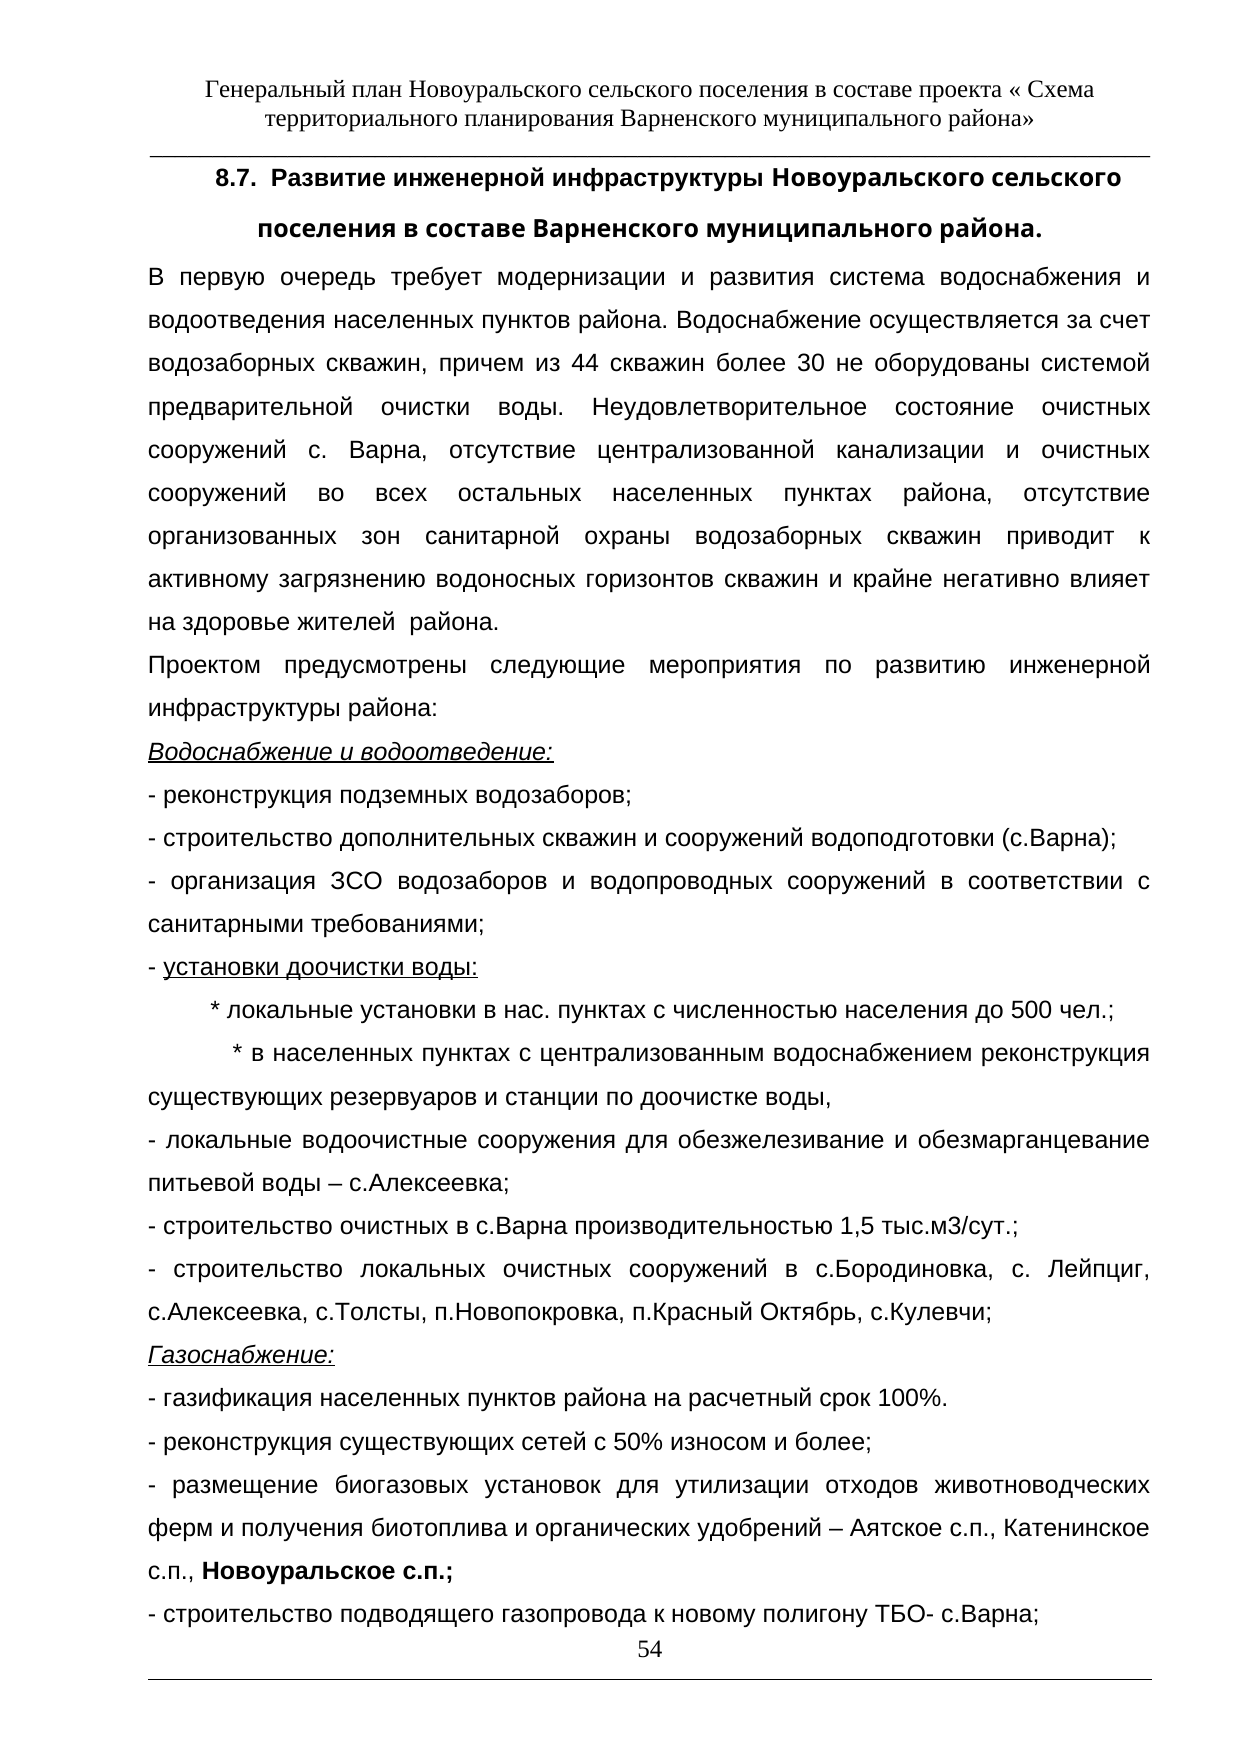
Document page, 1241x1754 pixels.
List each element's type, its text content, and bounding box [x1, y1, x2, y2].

text * локальные установки в нас. пунктах с численностью населения до 500 чел.; [148, 995, 1152, 1024]
text - реконструкция подземных водозаборов; [148, 780, 1152, 808]
text Водоснабжение и водоотведение: [148, 737, 1152, 765]
text - строительство локальных очистных сооружений в с.Бородиновка, с. Лейпциг, с.Алексеевка, с.Толсты, п.Новопокровка, п.Красный Октябрь, с.Кулевчи; [148, 1254, 1152, 1326]
text - строительство очистных в с.Варна производительностью 1,5 тыс.м3/сут.; [148, 1211, 1152, 1240]
text - строительство дополнительных скважин и сооружений водоподготовки (с.Варна); [148, 823, 1152, 852]
text - локальные водоочистные сооружения для обезжелезивание и обезмарганцевание питьевой воды – с.Алексеевка; [148, 1125, 1152, 1197]
text Проектом предусмотрены следующие мероприятия по развитию инженерной инфраструктуры района: [148, 650, 1152, 722]
text - установки доочистки воды: [148, 952, 1152, 981]
text * в населенных пунктах с централизованным водоснабжением реконструкция существующих резервуаров и станции по доочистке воды, [148, 1038, 1152, 1110]
text 8.7. Развитие инженерной инфраструктуры Новоуральского сельского поселения в составе Варненского муниципального района. [148, 160, 1152, 245]
text - строительство подводящего газопровода к новому полигону ТБО- с.Варна; [148, 1599, 1152, 1628]
text В первую очередь требует модернизации и развития система водоснабжения и водоотведения населенных пунктов района. Водоснабжение осуществляется за счет водозаборных скважин, причем из 44 скважин более 30 не оборудованы системой предварительной очистки воды. Неудовлетворительное состояние очистных сооружений с. Варна, отсутствие централизованной канализации и очистных сооружений во всех остальных населенных пунктах района, отсутствие организованных зон санитарной охраны водозаборных скважин приводит к активному загрязнению водоносных горизонтов скважин и крайне негативно влияет на здоровье жителей района. [148, 262, 1152, 636]
text - размещение биогазовых установок для утилизации отходов животноводческих ферм и получения биотоплива и органических удобрений – Аятское с.п., Катенинское с.п., Новоуральское с.п.; [148, 1470, 1152, 1585]
text - реконструкция существующих сетей с 50% износом и более; [148, 1427, 1152, 1455]
text - организация ЗСО водозаборов и водопроводных сооружений в соответствии с санитарными требованиями; [148, 866, 1152, 938]
text Газоснабжение: [148, 1340, 1152, 1369]
text - газификация населенных пунктов района на расчетный срок 100%. [148, 1383, 1152, 1412]
